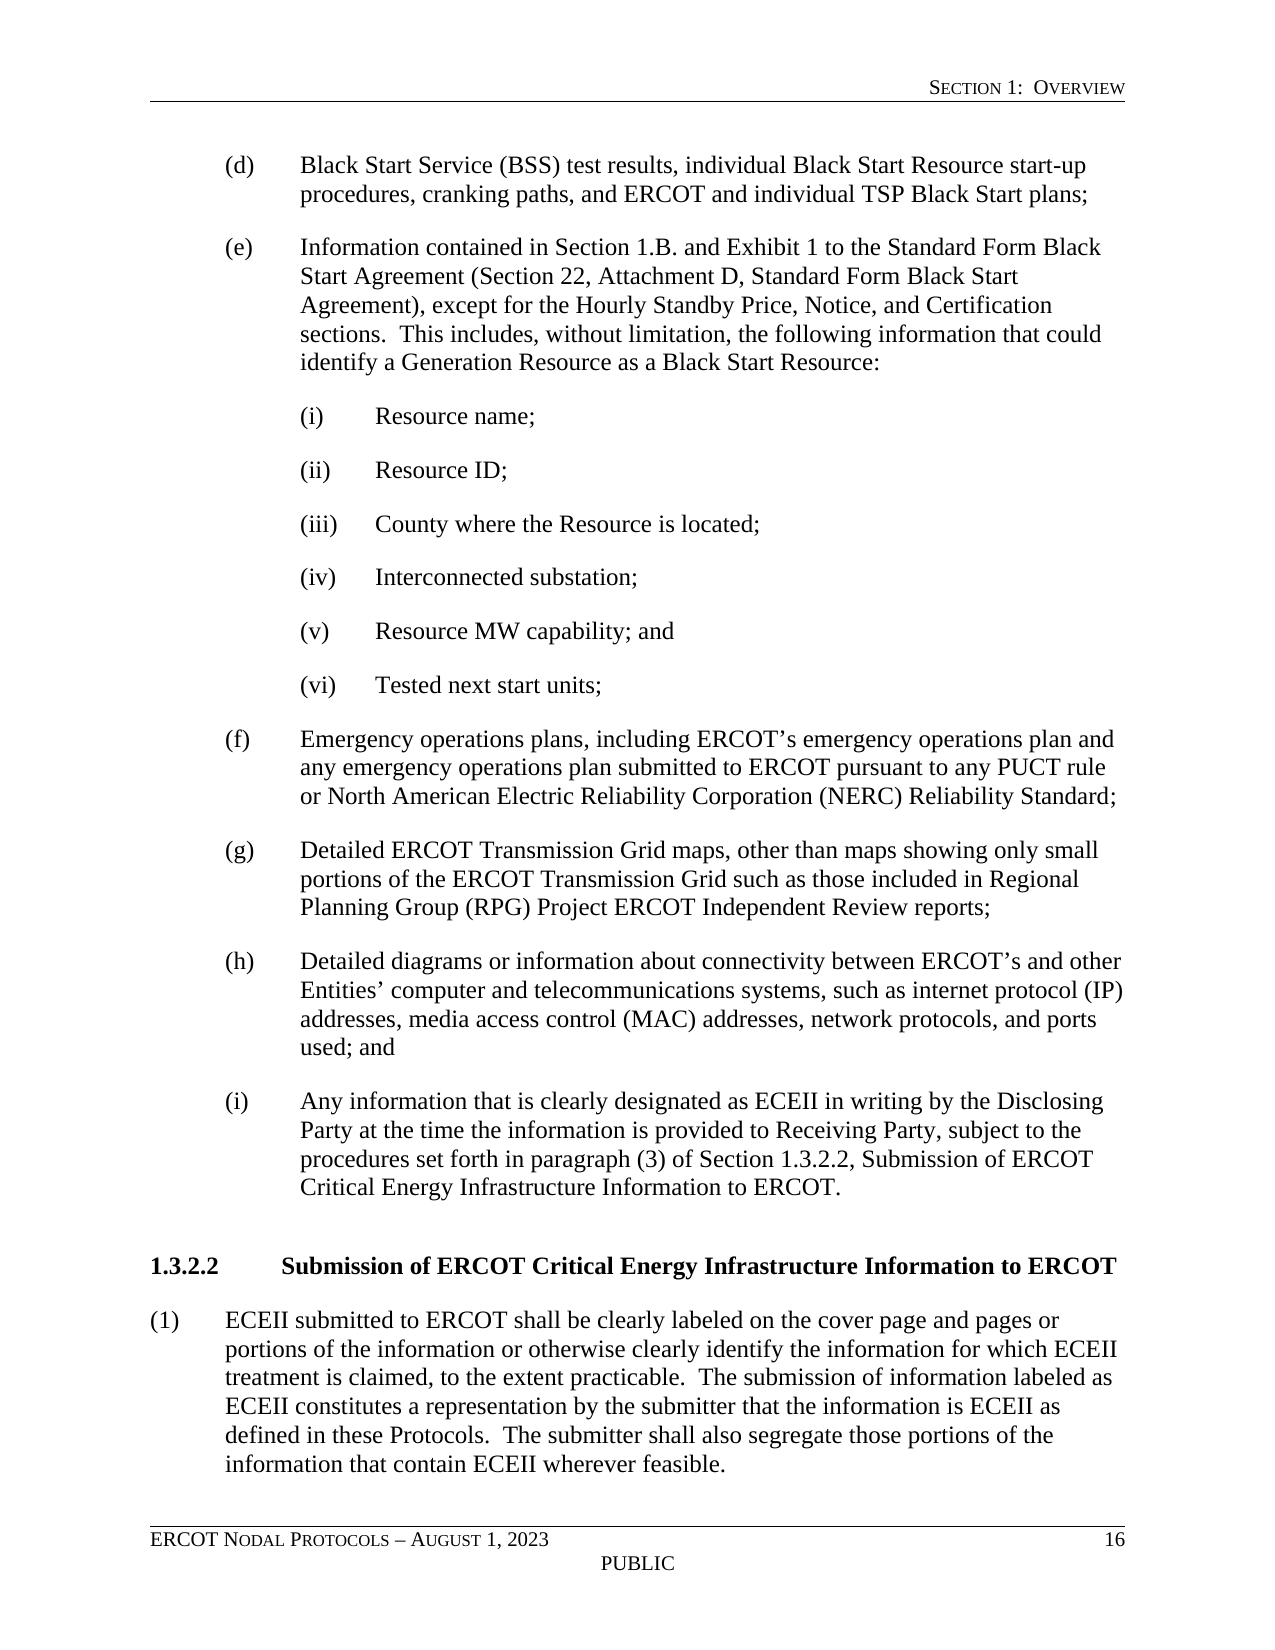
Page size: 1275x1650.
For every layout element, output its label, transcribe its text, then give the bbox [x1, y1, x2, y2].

list (g) Detailed ERCOT Transmission Grid maps, other than maps showing only small portions of the ERCOT Transmission Grid such as those included in Regional Planning Group (RPG) Project ERCOT Independent Review reports; [225, 835, 1125, 921]
text (iv) Interconnected substation; [300, 562, 1125, 591]
list (i) Any information that is clearly designated as ECEII in writing by the Disclosing Party at the time the information is provided to Receiving Party, subject to the procedures set forth in paragraph (3) of Section 1.3.2.2, Submission of ERCOT Critical Energy Infrastructure Information to ERCOT. [225, 1086, 1125, 1201]
text (vi) Tested next start units; [300, 670, 1125, 699]
text (iii) County where the Resource is located; [300, 509, 1125, 537]
list (h) Detailed diagrams or information about connectivity between ERCOT’s and other Entities’ computer and telecommunications systems, such as internet protocol (IP) addresses, media access control (MAC) addresses, network protocols, and ports used; and [225, 946, 1125, 1061]
text (e) Information contained in Section 1.B. and Exhibit 1 to the Standard Form Black Start Agreement (Section 22, Attachment D, Standard Form Black Start Agreement), except for the Hourly Standby Price, Notice, and Certification sections. This includes, without limitation, the following information that could identify a Generation Resource as a Black Start Resource: [225, 232, 1125, 376]
text (i) Resource name; [300, 401, 1125, 430]
text (v) Resource MW capability; and [300, 616, 1125, 645]
list (f) Emergency operations plans, including ERCOT’s emergency operations plan and any emergency operations plan submitted to ERCOT pursuant to any PUCT rule or North American Electric Reliability Corporation (NERC) Reliability Standard; [225, 724, 1125, 810]
text 1.3.2.2 Submission of ERCOT Critical Energy Infrastructure Information to ERCOT [150, 1251, 1125, 1280]
text (1) ECEII submitted to ERCOT shall be clearly labeled on the cover page and pages or portions of the information or otherwise clearly identify the information for which ECEII treatment is claimed, to the extent practicable. The submission of information labeled as ECEII constitutes a representation by the submitter that the information is ECEII as defined in these Protocols. The submitter shall also segregate those portions of the information that contain ECEII wherever feasible. [150, 1305, 1125, 1477]
text (ii) Resource ID; [300, 455, 1125, 484]
list (d) Black Start Service (BSS) test results, individual Black Start Resource start-up procedures, cranking paths, and ERCOT and individual TSP Black Start plans; [225, 150, 1125, 207]
